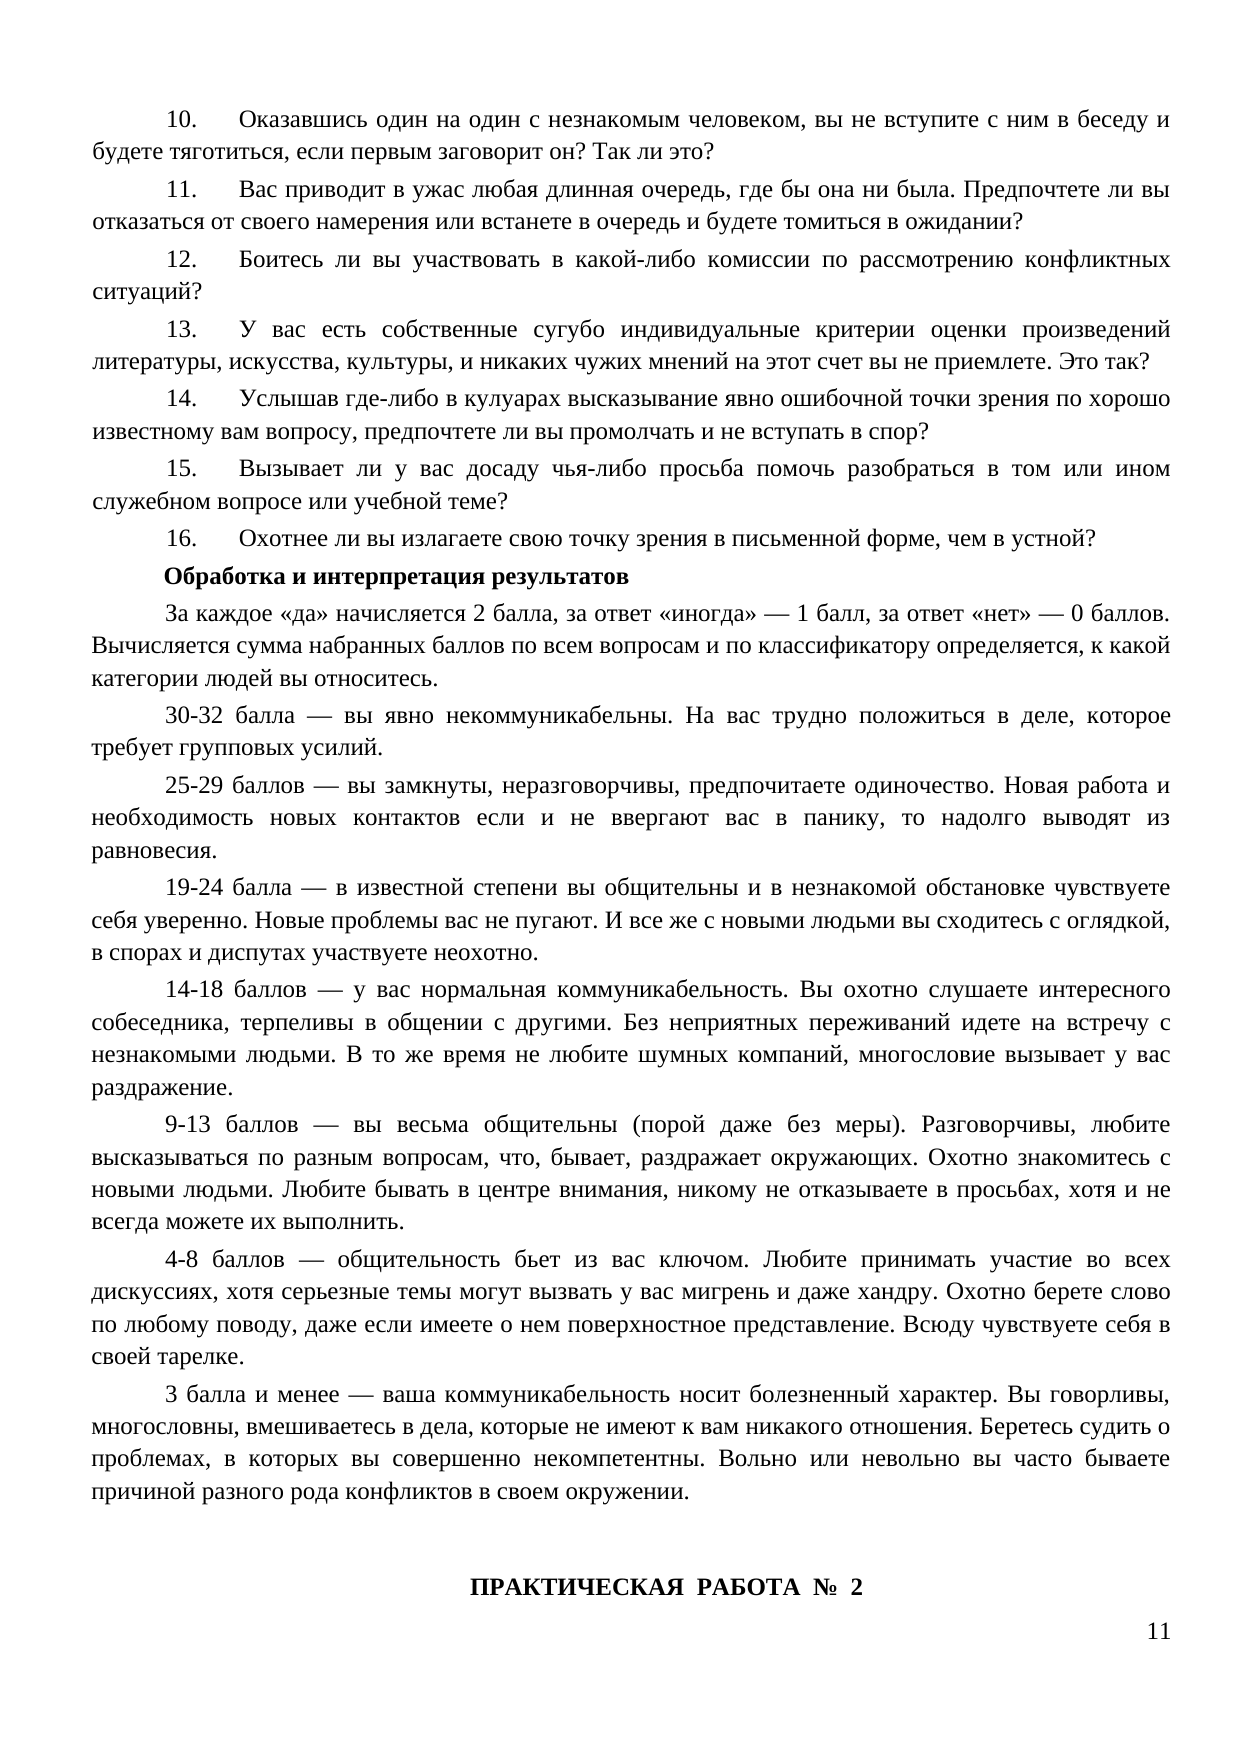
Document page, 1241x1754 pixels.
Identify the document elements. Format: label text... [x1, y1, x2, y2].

text 14-18 баллов — у вас нормальная коммуникабельность. Вы охотно слушаете интересного собеседника, терпеливы в общении с другими. Без неприятных переживаний идете на встречу с незнакомыми людьми. В то же время не любите шумных компаний, многословие вызывает у вас раздражение. [91, 974, 1172, 1101]
list Боитесь ли вы участвовать в какой-либо комиссии по рассмотрению конфликтных ситуаций? [92, 244, 1172, 305]
text 19-24 балла — в известной степени вы общительны и в незнакомой обстановке чувствуете себя уверенно. Новые проблемы вас не пугают. И все же с новыми людьми вы сходитесь с оглядкой, в спорах и диспутах участвуете неохотно. [91, 872, 1172, 966]
list Услышав где-либо в кулуарах высказывание явно ошибочной точки зрения по хорошо известному вам вопросу, предпочтете ли вы промолчать и не вступать в спор? [92, 383, 1172, 445]
text 3 балла и менее — ваша коммуникабельность носит болезненный характер. Вы говорливы, многословны, вмешиваетесь в дела, которые не имеют к вам никакого отношения. Беретесь судить о проблемах, в которых вы совершенно некомпетентны. Вольно или невольно вы часто бываете причиной разного рода конфликтов в своем окружении. [91, 1379, 1172, 1504]
list Вызывает ли у вас досаду чья-либо просьба помочь разобраться в том или ином служебном вопросе или учебной теме? [92, 453, 1172, 514]
text Обработка и интерпретация результатов [163, 561, 1173, 589]
text За каждое «да» начисляется 2 балла, за ответ «иногда» — 1 балл, за ответ «нет» — 0 баллов. Вычисляется сумма набранных баллов по всем вопросам и по классификатору определяется, к какой категории людей вы относитесь. [91, 598, 1172, 691]
text 4-8 баллов — общительность бьет из вас ключом. Любите принимать участие во всех дискуссиях, хотя серьезные темы могут вызвать у вас мигрень и даже хандру. Охотно берете слово по любому поводу, даже если имеете о нем поверхностное представление. Всюду чувствуете себя в своей тарелке. [91, 1244, 1172, 1370]
text 30-32 балла — вы явно некоммуникабельны. На вас трудно положиться в деле, которое требует групповых усилий. [91, 700, 1172, 761]
text ПРАКТИЧЕСКАЯ РАБОТА № 2 [163, 1572, 928, 1601]
text 25-29 баллов — вы замкнуты, неразговорчивы, предпочитаете одиночество. Новая работа и необходимость новых контактов если и не ввергают вас в панику, то надолго выводят из равновесия. [91, 770, 1172, 863]
list Охотнее ли вы излагаете свою точку зрения в письменной форме, чем в устной? [92, 523, 1172, 552]
list Оказавшись один на один с незнакомым человеком, вы не вступите с ним в беседу и будете тяготиться, если первым заговорит он? Так ли это? [92, 104, 1172, 165]
list У вас есть собственные сугубо индивидуальные критерии оценки произведений литературы, искусства, культуры, и никаких чужих мнений на этот счет вы не приемлете. Это так? [92, 314, 1172, 375]
list Вас приводит в ужас любая длинная очередь, где бы она ни была. Предпочтете ли вы отказаться от своего намерения или встанете в очередь и будете томиться в ожидании? [92, 174, 1172, 235]
text 9-13 баллов — вы весьма общительны (порой даже без меры). Разговорчивы, любите высказываться по разным вопросам, что, бывает, раздражает окружающих. Охотно знакомитесь с новыми людьми. Любите бывать в центре внимания, никому не отказываете в просьбах, хотя и не всегда можете их выполнить. [91, 1109, 1172, 1235]
